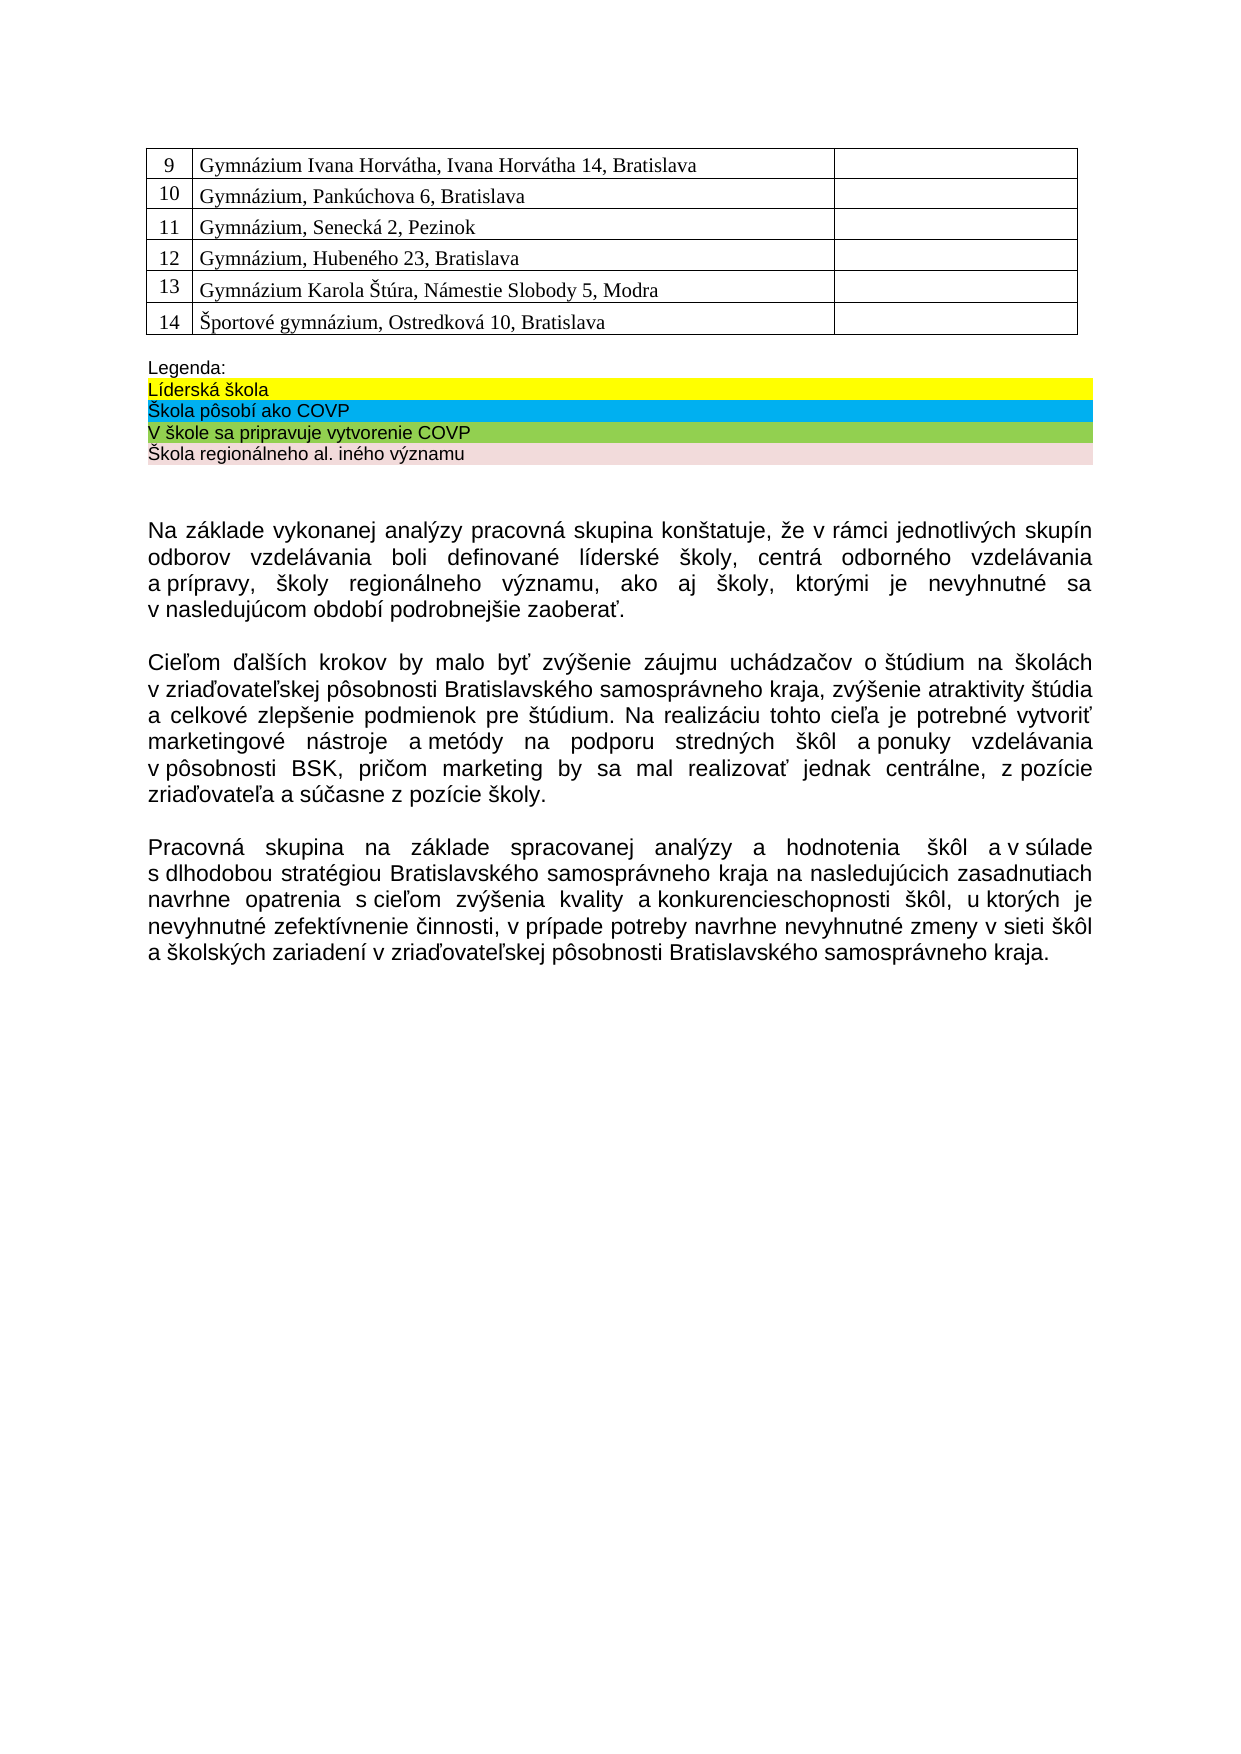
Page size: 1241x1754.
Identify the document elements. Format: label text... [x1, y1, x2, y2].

text Cieľom ďalších krokov by malo byť zvýšenie záujmu uchádzačov o štúdium na školách v zriaďovateľskej pôsobnosti Bratislavského samosprávneho kraja, zvýšenie atraktivity štúdia a celkové zlepšenie podmienok pre štúdium. Na realizáciu tohto cieľa je potrebné vytvoriť marketingové nástroje a metódy na podporu stredných škôl a ponuky vzdelávania v pôsobnosti BSK, pričom marketing by sa mal realizovať jednak centrálne, z pozície zriaďovateľa a súčasne z pozície školy. [148, 649, 1093, 807]
table_cell Gymnázium Karola Štúra, Námestie Slobody 5, Modra [193, 271, 834, 302]
table_cell 11 [147, 209, 192, 239]
table_cell [835, 240, 1077, 269]
table_cell [835, 271, 1077, 302]
table_cell 10 [147, 179, 192, 208]
table_cell 12 [147, 240, 192, 269]
table_cell [835, 209, 1077, 239]
table_cell 9 [147, 149, 192, 177]
table_cell [835, 149, 1077, 177]
table_cell [835, 303, 1077, 334]
table_cell Gymnázium Ivana Horvátha, Ivana Horvátha 14, Bratislava [193, 149, 834, 177]
text Na základe vykonanej analýzy pracovná skupina konštatuje, že v rámci jednotlivých skupín odborov vzdelávania boli definované líderské školy, centrá odborného vzdelávania a prípravy, školy regionálneho významu, ako aj školy, ktorými je nevyhnutné sa v nasledujúcom období podrobnejšie zaoberať. [148, 517, 1093, 623]
table_cell Športové gymnázium, Ostredková 10, Bratislava [193, 303, 834, 334]
table_cell Gymnázium, Senecká 2, Pezinok [193, 209, 834, 239]
text Legenda: [148, 357, 1093, 378]
table_cell Gymnázium, Hubeného 23, Bratislava [193, 240, 834, 269]
text Líderská škola [148, 378, 1093, 400]
table_cell Gymnázium, Pankúchova 6, Bratislava [193, 179, 834, 208]
text Škola pôsobí ako COVP [148, 400, 1093, 422]
table_cell [835, 179, 1077, 208]
text Škola regionálneho al. iného významu [148, 443, 1093, 465]
table_cell 14 [147, 303, 192, 334]
table_cell 13 [147, 271, 192, 302]
text Pracovná skupina na základe spracovanej analýzy a hodnotenia škôl a v súlade s dlhodobou stratégiou Bratislavského samosprávneho kraja na nasledujúcich zasadnutiach navrhne opatrenia s cieľom zvýšenia kvality a konkurencieschopnosti škôl, u ktorých je nevyhnutné zefektívnenie činnosti, v prípade potreby navrhne nevyhnutné zmeny v sieti škôl a školských zariadení v zriaďovateľskej pôsobnosti Bratislavského samosprávneho kraja. [148, 834, 1093, 965]
text V škole sa pripravuje vytvorenie COVP [148, 422, 1093, 443]
